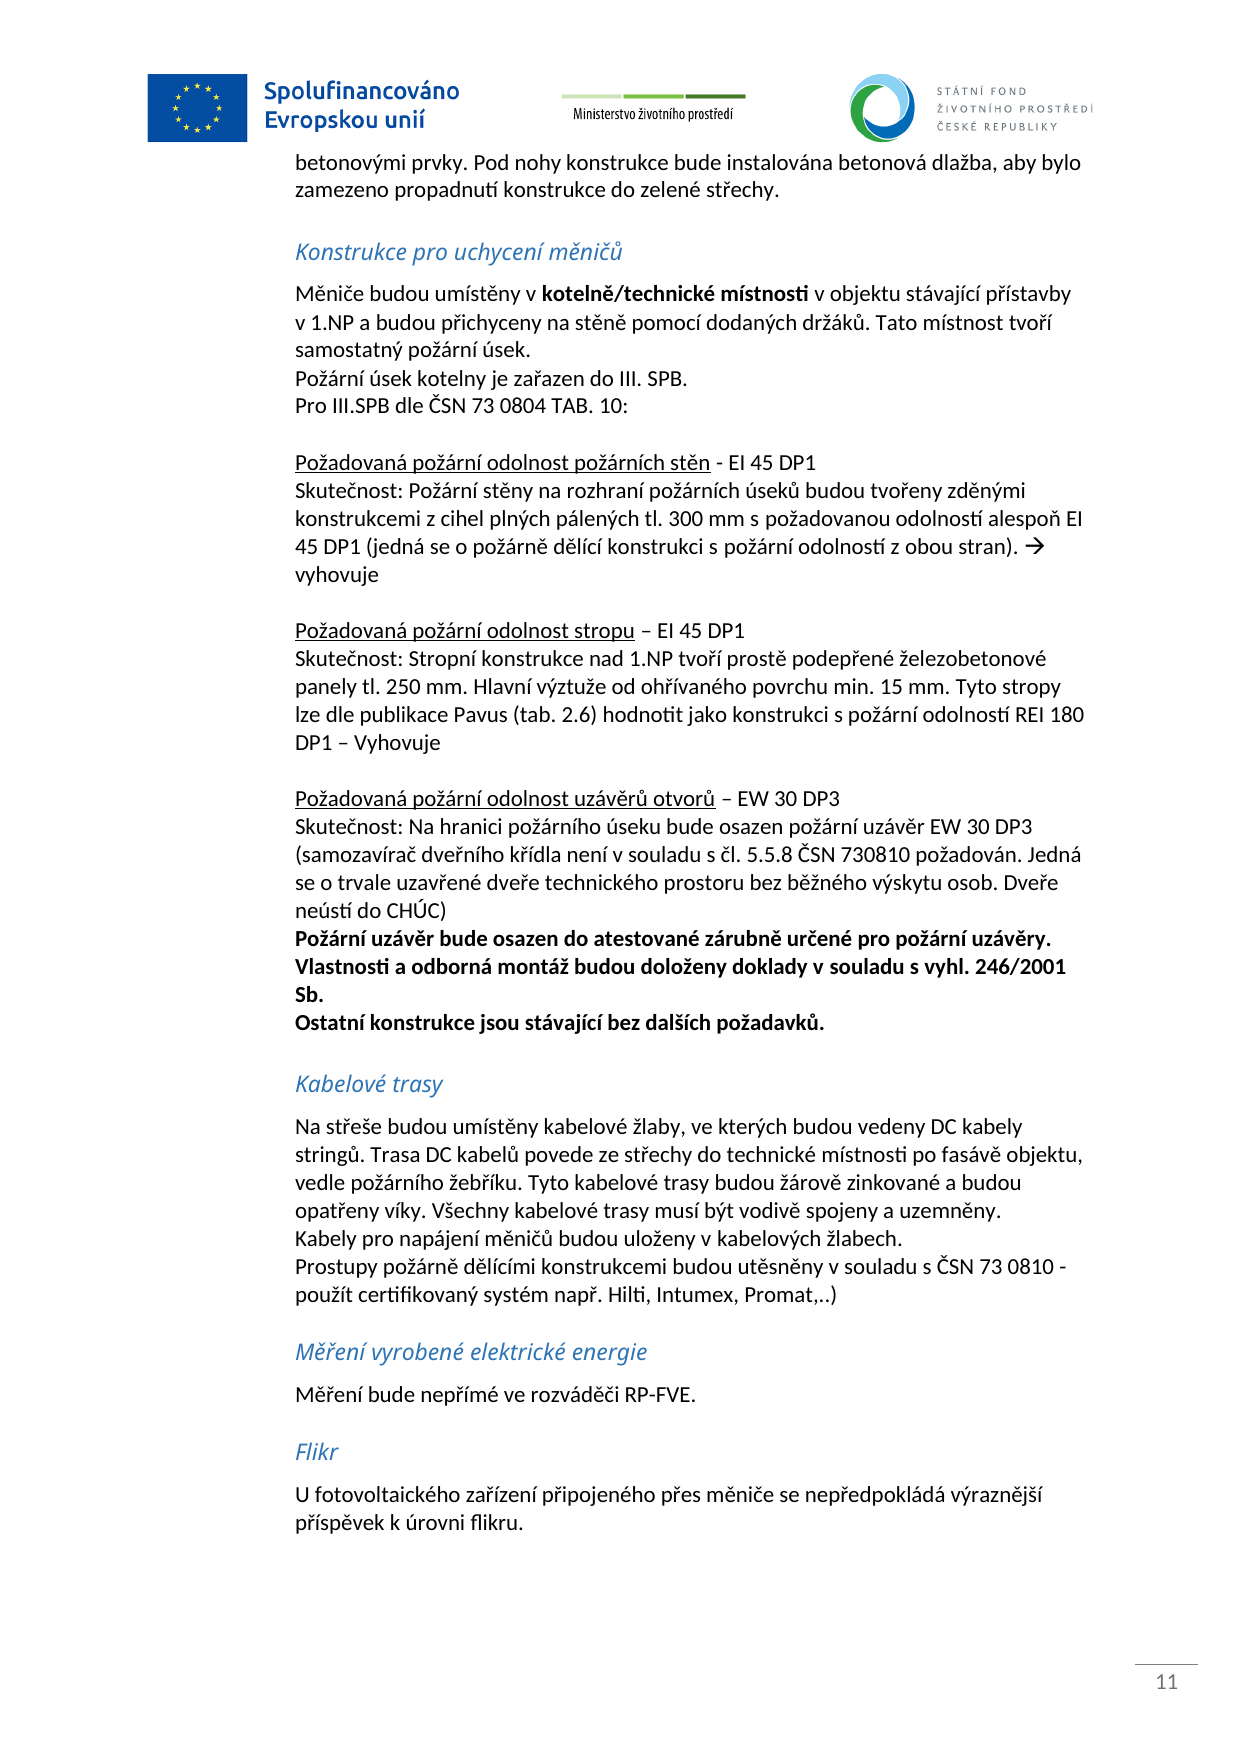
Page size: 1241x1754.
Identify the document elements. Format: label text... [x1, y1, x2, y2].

text Ostatní konstrukce jsou stávající bez dalších požadavků. [295, 1008, 1093, 1036]
text Požární úsek kotelny je zařazen do III. SPB. [295, 364, 1093, 392]
text Požární uzávěr bude osazen do atestované zárubně určené pro požární uzávěry. Vlastnosti a odborná montáž budou doloženy doklady v souladu s vyhl. 246/2001 Sb. [295, 924, 1093, 1008]
text Požadovaná požární odolnost požárních stěn - EI 45 DP1 [295, 448, 1093, 476]
subtitle Konstrukce pro uchycení měničů [295, 236, 1093, 267]
picture [147, 73, 1093, 143]
text Požadovaná požární odolnost stropu – EI 45 DP1 [295, 616, 1093, 644]
text Měření bude nepřímé ve rozváděči RP-FVE. [295, 1380, 1093, 1408]
text Kabely pro napájení měničů budou uloženy v kabelových žlabech. [295, 1224, 1093, 1252]
subtitle Měření vyrobené elektrické energie [295, 1336, 1093, 1367]
text Požadovaná požární odolnost uzávěrů otvorů – EW 30 DP3 [295, 784, 1093, 812]
subtitle Flikr [295, 1436, 1093, 1467]
text Skutečnost: Požární stěny na rozhraní požárních úseků budou tvořeny zděnými konstrukcemi z cihel plných pálených tl. 300 mm s požadovanou odolností alespoň EI 45 DP1 (jedná se o požárně dělící konstrukci s požární odolností z obou stran). vyhovuje [295, 476, 1093, 588]
subtitle Kabelové trasy [295, 1068, 1093, 1099]
text Skutečnost: Stropní konstrukce nad 1.NP tvoří prostě podepřené železobetonové panely tl. 250 mm. Hlavní výztuže od ohřívaného povrchu min. 15 mm. Tyto stropy lze dle publikace Pavus (tab. 2.6) hodnotit jako konstrukci s požární odolností REI 180 DP1 – Vyhovuje [295, 644, 1093, 756]
text Měniče budou umístěny v kotelně/technické místnosti v objektu stávající přístavby v 1.NP a budou přichyceny na stěně pomocí dodaných držáků. Tato místnost tvoří samostatný požární úsek. [295, 279, 1093, 364]
text U fotovoltaického zařízení připojeného přes měniče se nepředpokládá výraznější příspěvek k úrovni flikru. [295, 1480, 1093, 1536]
text Na střeše budou umístěny kabelové žlaby, ve kterých budou vedeny DC kabely stringů. Trasa DC kabelů povede ze střechy do technické místnosti po fasávě objektu, vedle požárního žebříku. Tyto kabelové trasy budou žárově zinkované a budou opatřeny víky. Všechny kabelové trasy musí být vodivě spojeny a uzemněny. [295, 1112, 1093, 1224]
text Skutečnost: Na hranici požárního úseku bude osazen požární uzávěr EW 30 DP3 (samozavírač dveřního křídla není v souladu s čl. 5.5.8 ČSN 730810 požadován. Jedná se o trvale uzavřené dveře technického prostoru bez běžného výskytu osob. Dveře neústí do CHÚC) [295, 812, 1093, 924]
text Pro III.SPB dle ČSN 73 0804 TAB. 10: [295, 392, 1093, 420]
text Prostupy požárně dělícími konstrukcemi budou utěsněny v souladu s ČSN 73 0810 - použít certifikovaný systém např. Hilti, Intumex, Promat,..) [295, 1252, 1093, 1308]
